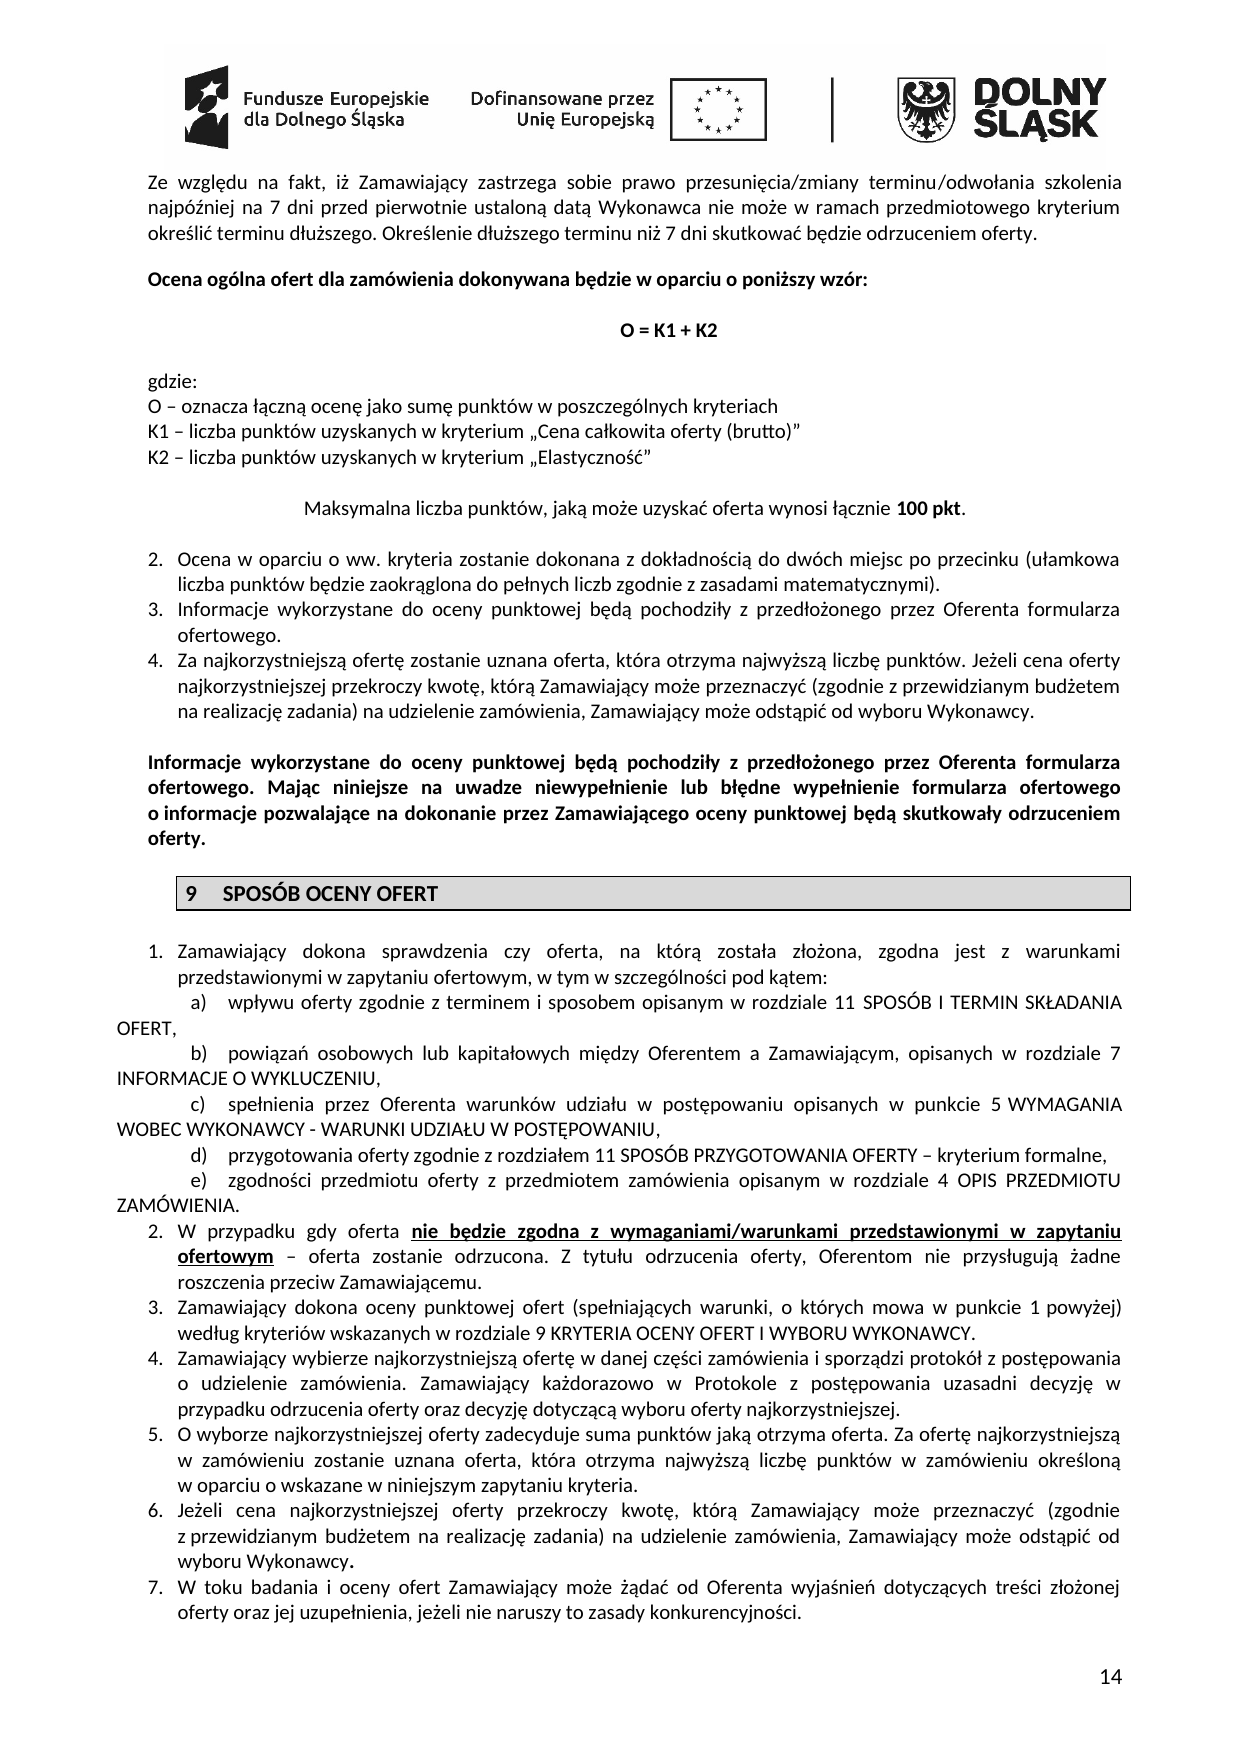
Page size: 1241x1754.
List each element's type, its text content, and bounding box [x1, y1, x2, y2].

list zgodności przedmiotu oferty z przedmiotem zamówienia opisanym w rozdziale 4 OPIS PRZEDMIOTU ZAMÓWIENIA. [117, 1167, 1122, 1218]
list SPOSÓB OCENY OFERT [177, 877, 1130, 909]
picture [163, 44, 1107, 170]
list spełnienia przez Oferenta warunków udziału w postępowaniu opisanych w punkcie 5 WYMAGANIA WOBEC WYKONAWCY - WARUNKI UDZIAŁU W POSTĘPOWANIU, [117, 1091, 1122, 1142]
list W toku badania i oceny ofert Zamawiający może żądać od Oferenta wyjaśnień dotyczących treści złożonej oferty oraz jej uzupełnienia, jeżeli nie naruszy to zasady konkurencyjności. [148, 1574, 1122, 1625]
list Informacje wykorzystane do oceny punktowej będą pochodziły z przedłożonego przez Oferenta formularza ofertowego. [148, 597, 1122, 647]
text Ze względu na fakt, iż Zamawiający zastrzega sobie prawo przesunięcia/zmiany terminu/odwołania szkolenia najpóźniej na 7 dni przed pierwotnie ustaloną datą Wykonawca nie może w ramach przedmiotowego kryterium określić terminu dłuższego. Określenie dłuższego terminu niż 7 dni skutkować będzie odrzuceniem oferty. [148, 169, 1122, 245]
list Ocena w oparciu o ww. kryteria zostanie dokonana z dokładnością do dwóch miejsc po przecinku (ułamkowa liczba punktów będzie zaokrąglona do pełnych liczb zgodnie z zasadami matematycznymi). [148, 546, 1122, 597]
list Zamawiający dokona sprawdzenia czy oferta, na którą została złożona, zgodna jest z warunkami przedstawionymi w zapytaniu ofertowym, w tym w szczególności pod kątem: [148, 938, 1122, 989]
list wpływu oferty zgodnie z terminem i sposobem opisanym w rozdziale 11 SPOSÓB I TERMIN SKŁADANIA OFERT, [117, 989, 1122, 1040]
text K2 – liczba punktów uzyskanych w kryterium „Elastyczność” [148, 444, 1122, 469]
text Ocena ogólna ofert dla zamówienia dokonywana będzie w oparciu o poniższy wzór: [148, 266, 1122, 292]
list O wyborze najkorzystniejszej oferty zadecyduje suma punktów jaką otrzyma oferta. Za ofertę najkorzystniejszą w zamówieniu zostanie uznana oferta, która otrzyma najwyższą liczbę punktów w zamówieniu określoną w oparciu o wskazane w niniejszym zapytaniu kryteria. [148, 1421, 1122, 1498]
list Zamawiający dokona oceny punktowej ofert (spełniających warunki, o których mowa w punkcie 1 powyżej) według kryteriów wskazanych w rozdziale 9 KRYTERIA OCENY OFERT I WYBORU WYKONAWCY. [148, 1294, 1122, 1345]
list Za najkorzystniejszą ofertę zostanie uznana oferta, która otrzyma najwyższą liczbę punktów. Jeżeli cena oferty najkorzystniejszej przekroczy kwotę, którą Zamawiający może przeznaczyć (zgodnie z przewidzianym budżetem na realizację zadania) na udzielenie zamówienia, Zamawiający może odstąpić od wyboru Wykonawcy. [148, 647, 1122, 724]
list przygotowania oferty zgodnie z rozdziałem 11 SPOSÓB PRZYGOTOWANIA OFERTY – kryterium formalne, [117, 1142, 1122, 1167]
text Maksymalna liczba punktów, jaką może uzyskać oferta wynosi łącznie 100 pkt. [148, 495, 1122, 520]
text K1 – liczba punktów uzyskanych w kryterium „Cena całkowita oferty (brutto)” [148, 419, 1122, 444]
list Informacje wykorzystane do oceny punktowej będą pochodziły z przedłożonego przez Oferenta formularza ofertowego. Mając niniejsze na uwadze niewypełnienie lub błędne wypełnienie formularza ofertowego o informacje pozwalające na dokonanie przez Zamawiającego oceny punktowej będą skutkowały odrzuceniem oferty. [148, 749, 1122, 851]
text O – oznacza łączną ocenę jako sumę punktów w poszczególnych kryteriach [148, 393, 1122, 419]
list Zamawiający wybierze najkorzystniejszą ofertę w danej części zamówienia i sporządzi protokół z postępowania o udzielenie zamówienia. Zamawiający każdorazowo w Protokole z postępowania uzasadni decyzję w przypadku odrzucenia oferty oraz decyzję dotyczącą wyboru oferty najkorzystniejszej. [148, 1345, 1122, 1421]
list Jeżeli cena najkorzystniejszej oferty przekroczy kwotę, którą Zamawiający może przeznaczyć (zgodnie z przewidzianym budżetem na realizację zadania) na udzielenie zamówienia, Zamawiający może odstąpić od wyboru Wykonawcy. [148, 1498, 1122, 1574]
list W przypadku gdy oferta nie będzie zgodna z wymaganiami/warunkami przedstawionymi w zapytaniu ofertowym – oferta zostanie odrzucona. Z tytułu odrzucenia oferty, Oferentom nie przysługują żadne roszczenia przeciw Zamawiającemu. [148, 1218, 1122, 1294]
list powiązań osobowych lub kapitałowych między Oferentem a Zamawiającym, opisanych w rozdziale 7 INFORMACJE O WYKLUCZENIU, [117, 1040, 1122, 1091]
text O = K1 + K2 [561, 317, 1122, 342]
text gdzie: [148, 368, 1122, 393]
